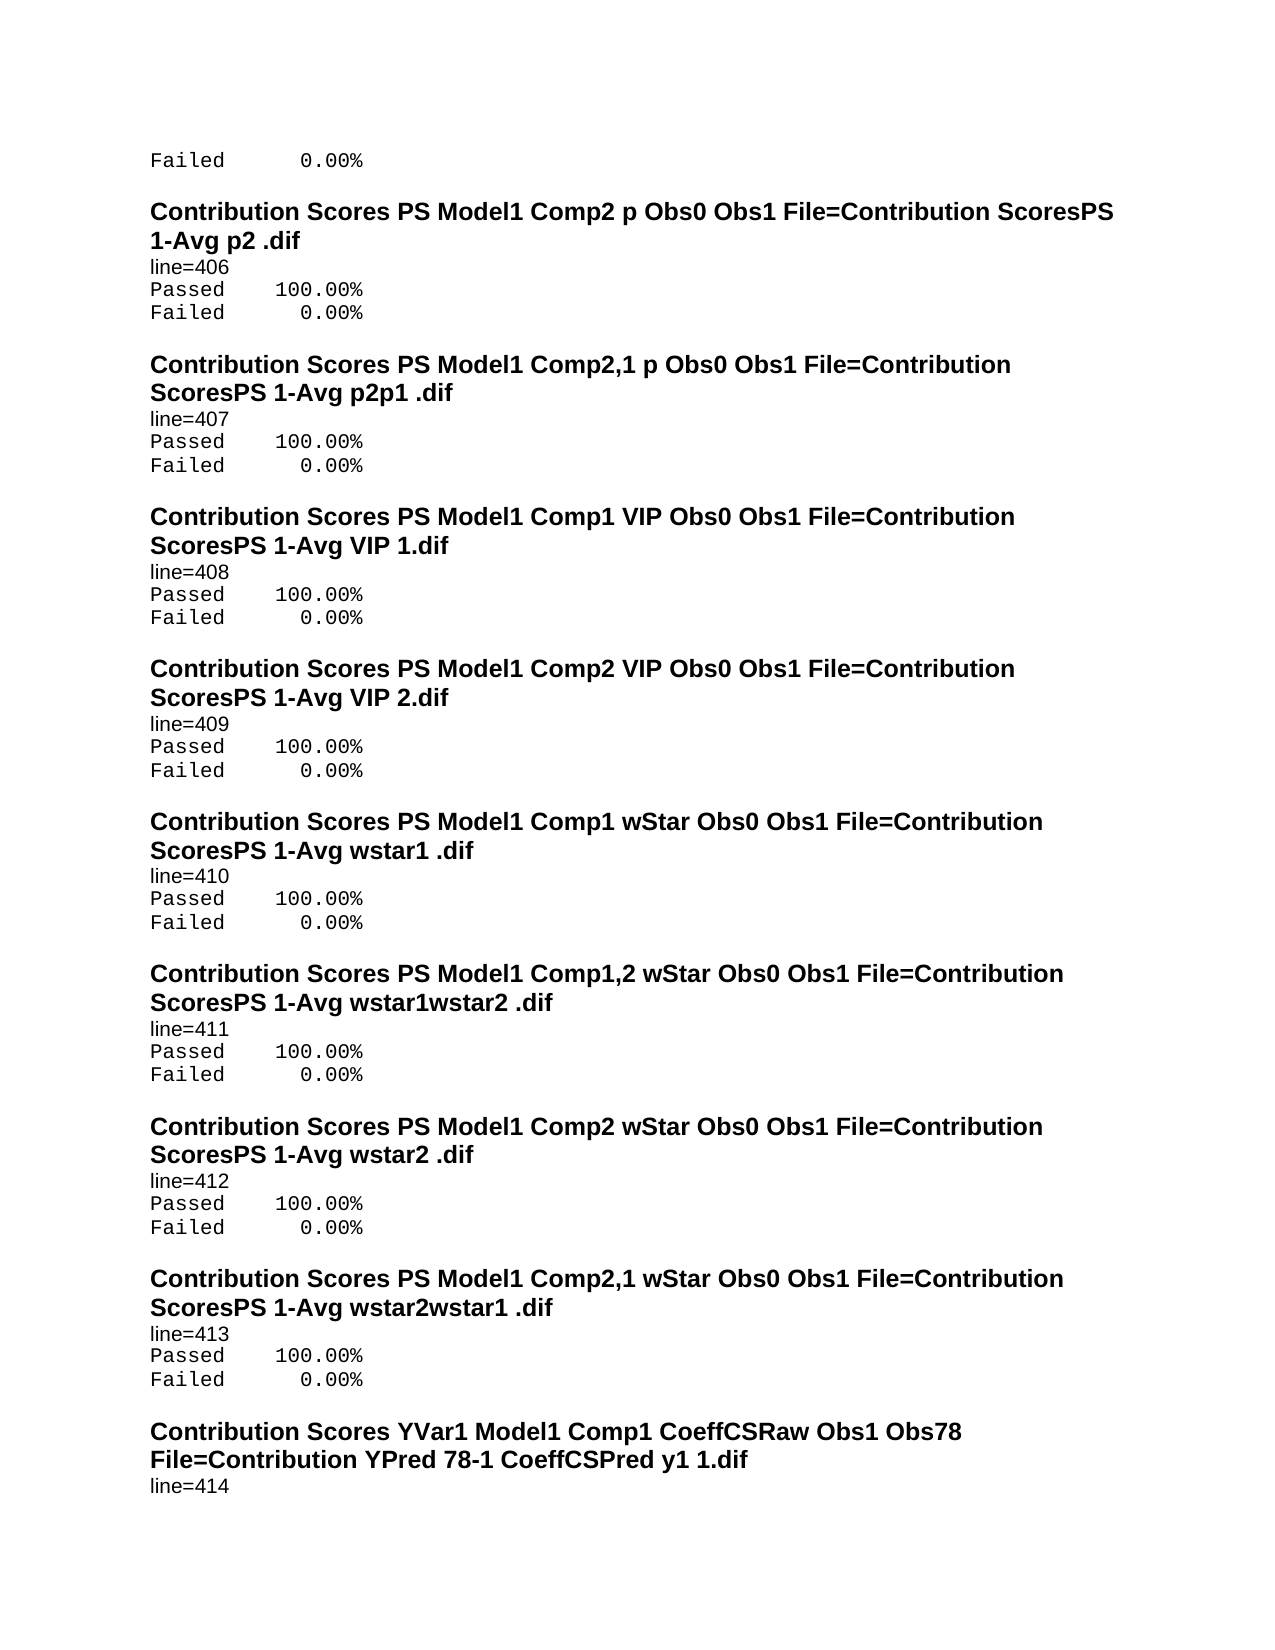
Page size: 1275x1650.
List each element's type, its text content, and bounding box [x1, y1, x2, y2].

text line=411 [150, 1017, 1125, 1041]
text Failed 0.00% [150, 1217, 1125, 1240]
text Contribution Scores PS Model1 Comp2 p Obs0 Obs1 File=Contribution ScoresPS 1-Avg p2 .dif [150, 197, 1125, 255]
text Contribution Scores YVar1 Model1 Comp1 CoeffCSRaw Obs1 Obs78 File=Contribution YPred 78-1 CoeffCSPred y1 1.dif [150, 1416, 1125, 1474]
text line=412 [150, 1169, 1125, 1193]
text Failed 0.00% [150, 912, 1125, 936]
text line=413 [150, 1322, 1125, 1346]
text Failed 0.00% [150, 302, 1125, 326]
text Failed 0.00% [150, 607, 1125, 631]
text Contribution Scores PS Model1 Comp2 wStar Obs0 Obs1 File=Contribution ScoresPS 1-Avg wstar2 .dif [150, 1112, 1125, 1169]
text Failed 0.00% [150, 1064, 1125, 1088]
text Passed 100.00% [150, 1346, 1125, 1369]
text Contribution Scores PS Model1 Comp2,1 p Obs0 Obs1 File=Contribution ScoresPS 1-Avg p2p1 .dif [150, 350, 1125, 407]
text Failed 0.00% [150, 759, 1125, 783]
text line=408 [150, 559, 1125, 583]
text Passed 100.00% [150, 736, 1125, 759]
text Passed 100.00% [150, 1193, 1125, 1217]
text line=410 [150, 864, 1125, 888]
text Passed 100.00% [150, 583, 1125, 607]
text line=407 [150, 407, 1125, 431]
text Failed 0.00% [150, 1369, 1125, 1393]
text Contribution Scores PS Model1 Comp1 VIP Obs0 Obs1 File=Contribution ScoresPS 1-Avg VIP 1.dif [150, 502, 1125, 559]
text line=406 [150, 255, 1125, 279]
text Failed 0.00% [150, 455, 1125, 478]
text Contribution Scores PS Model1 Comp1,2 wStar Obs0 Obs1 File=Contribution ScoresPS 1-Avg wstar1wstar2 .dif [150, 959, 1125, 1017]
text line=409 [150, 712, 1125, 736]
text Passed 100.00% [150, 1041, 1125, 1064]
text Failed 0.00% [150, 150, 1125, 174]
text Passed 100.00% [150, 888, 1125, 912]
text Passed 100.00% [150, 431, 1125, 455]
text Passed 100.00% [150, 279, 1125, 302]
text Contribution Scores PS Model1 Comp1 wStar Obs0 Obs1 File=Contribution ScoresPS 1-Avg wstar1 .dif [150, 807, 1125, 864]
text Contribution Scores PS Model1 Comp2,1 wStar Obs0 Obs1 File=Contribution ScoresPS 1-Avg wstar2wstar1 .dif [150, 1264, 1125, 1322]
text Contribution Scores PS Model1 Comp2 VIP Obs0 Obs1 File=Contribution ScoresPS 1-Avg VIP 2.dif [150, 654, 1125, 712]
text line=414 [150, 1474, 1125, 1498]
